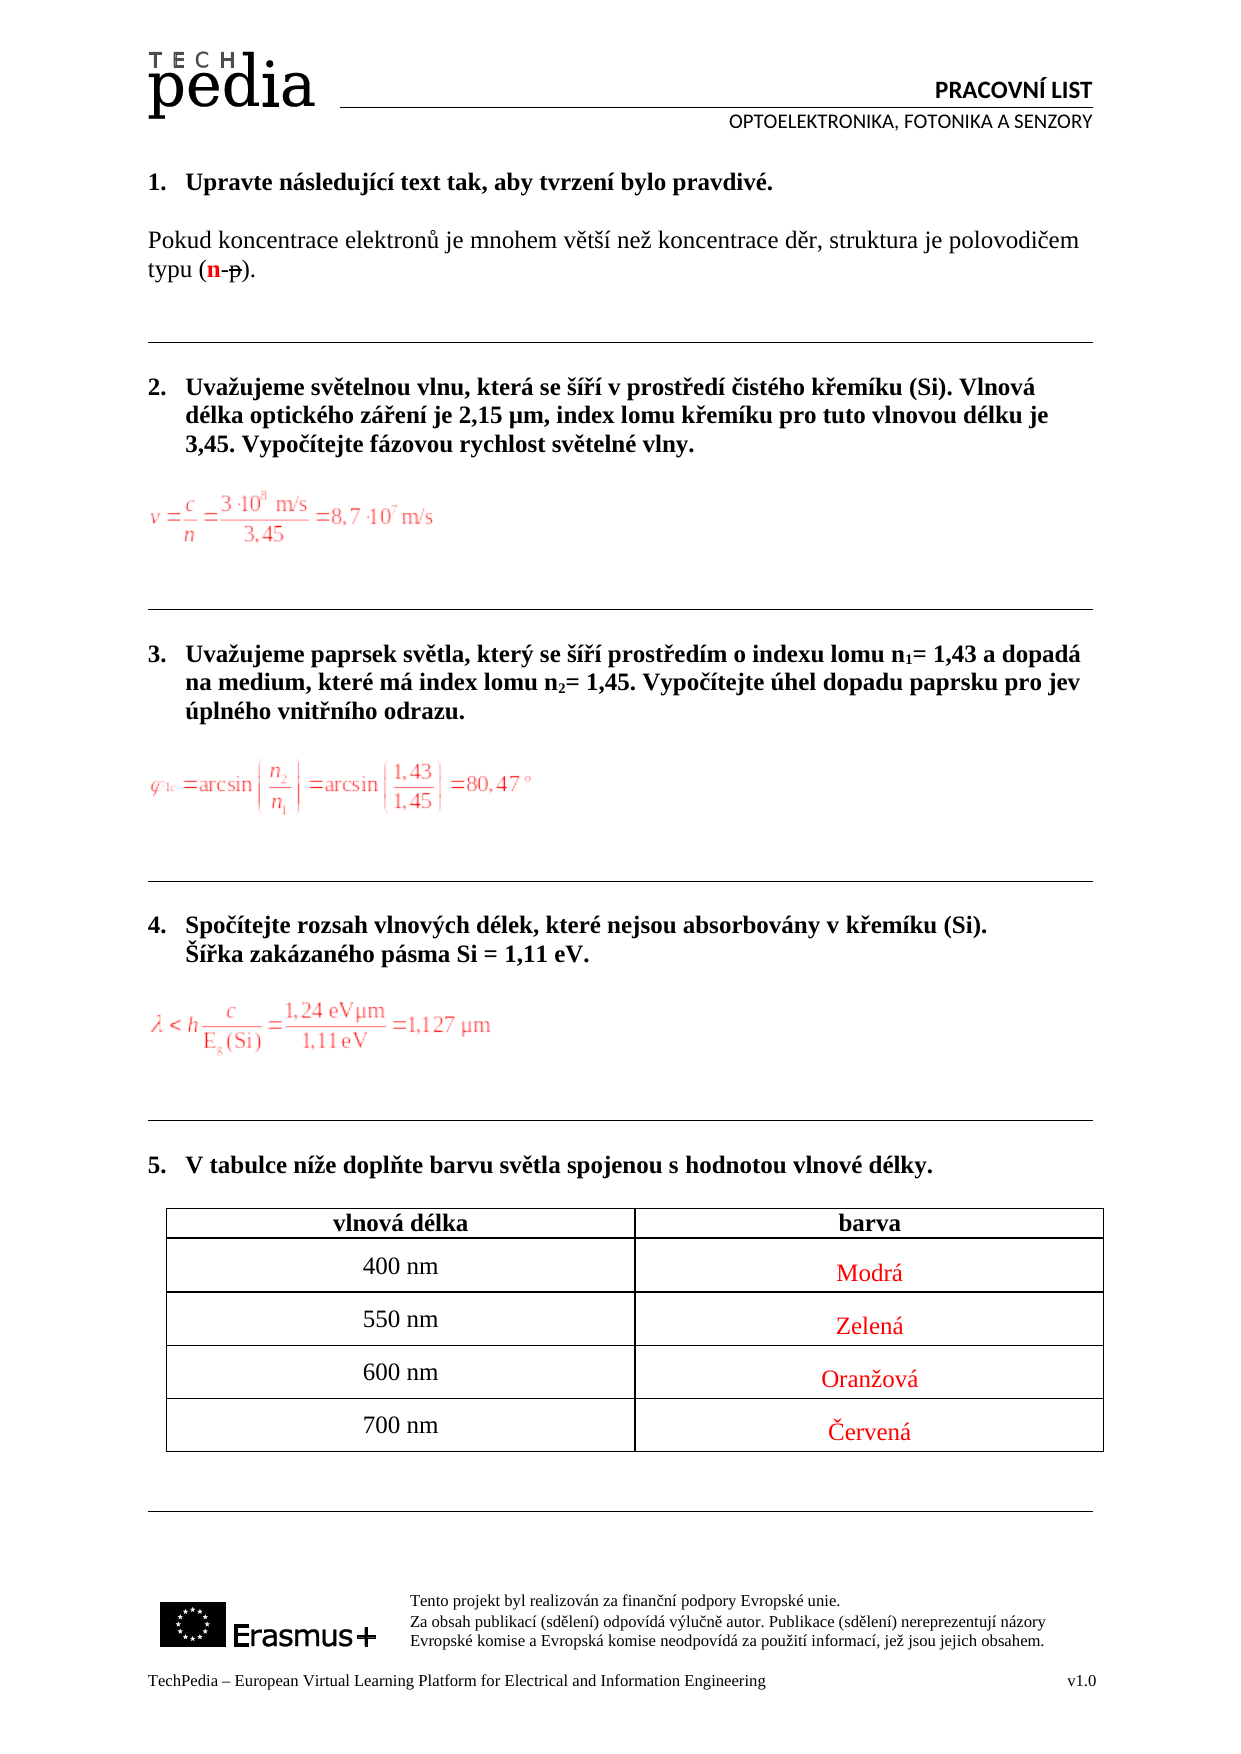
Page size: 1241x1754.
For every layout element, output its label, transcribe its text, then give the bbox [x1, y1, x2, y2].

table_cell 700 nm [167, 1399, 634, 1451]
table_cell 600 nm [167, 1346, 634, 1398]
list Šířka zakázaného pásma Si = 1,11 eV. [185, 939, 1093, 968]
table_cell Modrá [636, 1239, 1103, 1291]
text Pokud koncentrace elektronů je mnohem větší než koncentrace děr, struktura je polovodičem typu (n-p). [148, 225, 1093, 282]
table_cell 550 nm [167, 1293, 634, 1344]
text Upravte následující text tak, aby tvrzení bylo pravdivé. [148, 167, 1093, 196]
text Uvažujeme světelnou vlnu, která se šíří v prostředí čistého křemíku (Si). Vlnová délka optického záření je 2,15 µm, index lomu křemíku pro tuto vlnovou délku je 3,45. Vypočítejte fázovou rychlost světelné vlny. [148, 372, 1093, 458]
table_header vlnová délka [167, 1209, 634, 1237]
table_header barva [636, 1209, 1103, 1237]
table_cell 400 nm [167, 1239, 634, 1291]
text Spočítejte rozsah vlnových délek, které nejsou absorbovány v křemíku (Si). [148, 910, 1093, 939]
table_cell Oranžová [636, 1346, 1103, 1398]
text Uvažujeme paprsek světla, který se šíří prostředím o indexu lomu n1= 1,43 a dopadá na medium, které má index lomu n2= 1,45. Vypočítejte úhel dopadu paprsku pro jev úplného vnitřního odrazu. [148, 639, 1093, 725]
table_cell Červená [636, 1399, 1103, 1451]
table_cell Zelená [636, 1293, 1103, 1344]
text V tabulce níže doplňte barvu světla spojenou s hodnotou vlnové délky. [148, 1150, 1093, 1179]
